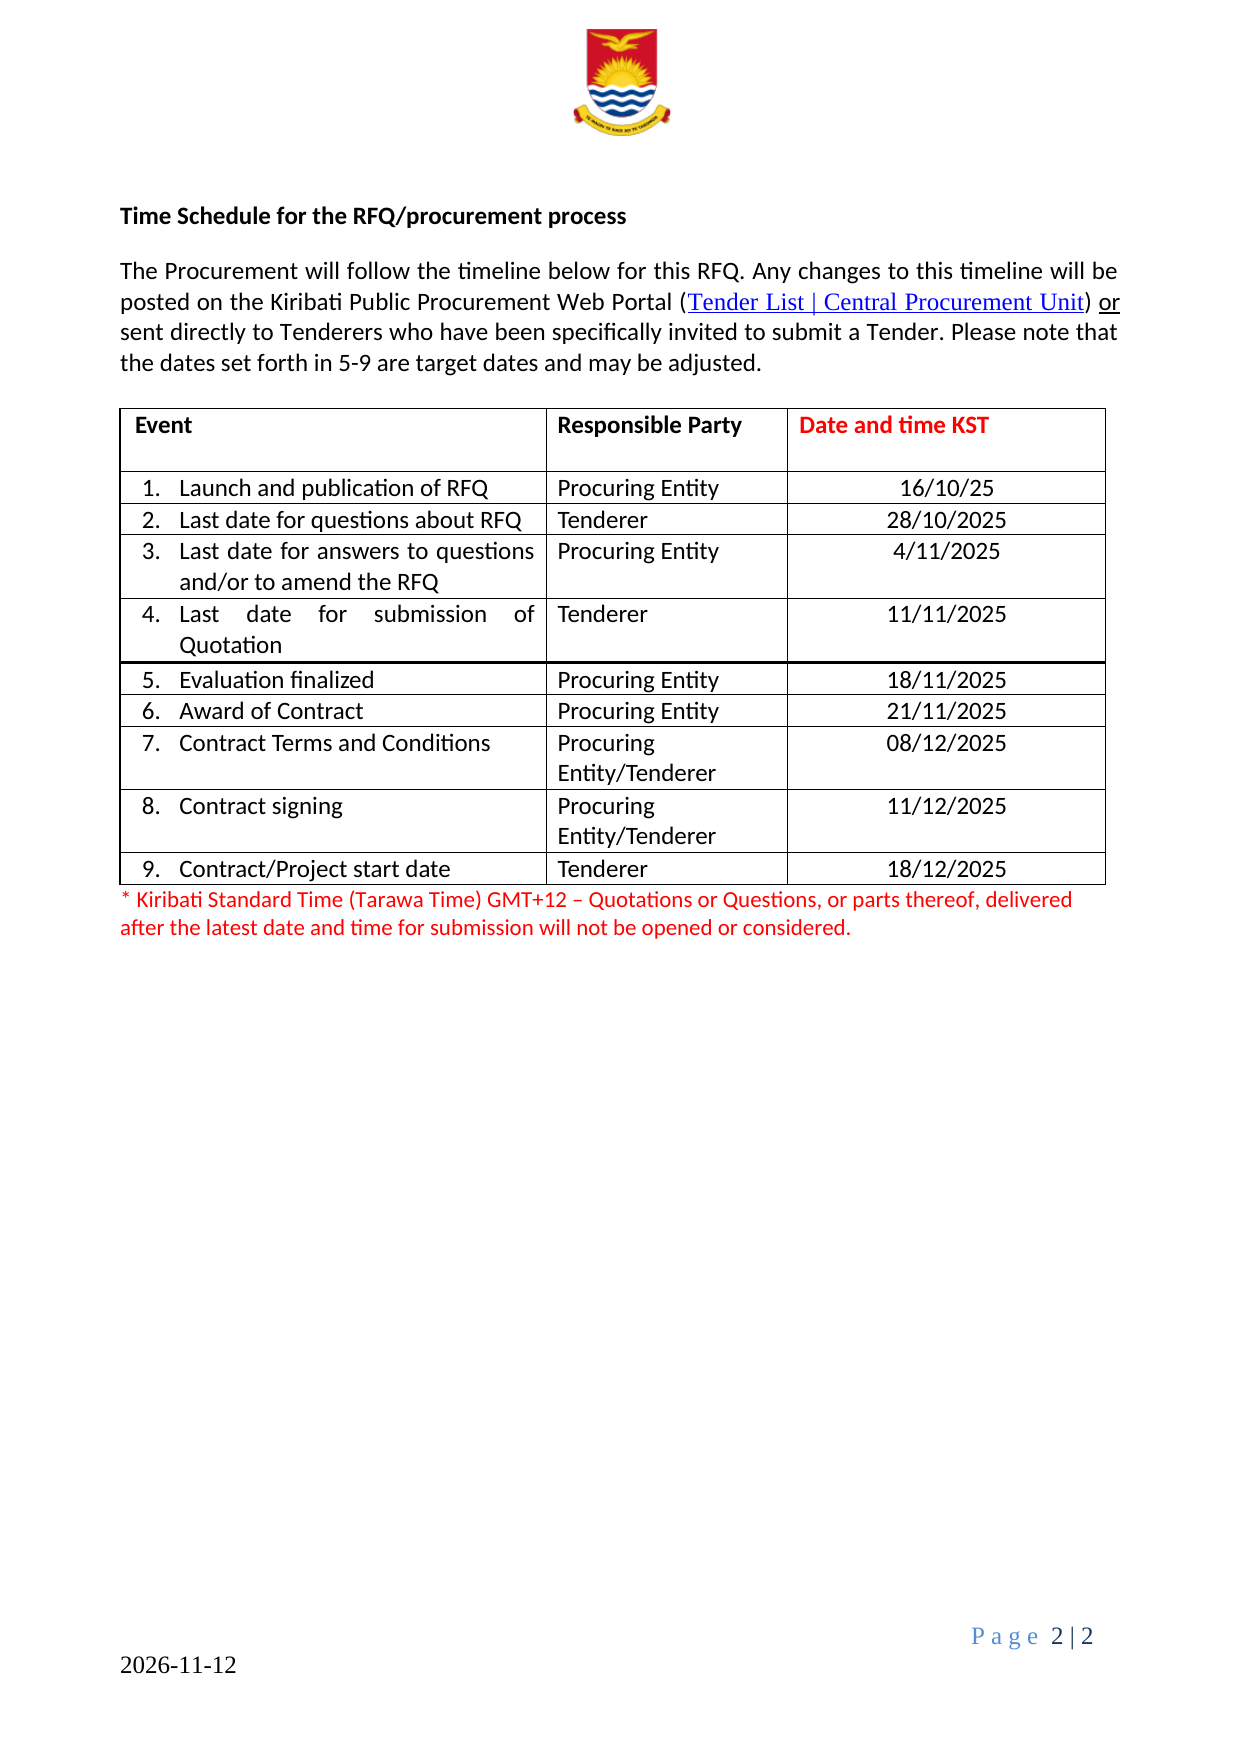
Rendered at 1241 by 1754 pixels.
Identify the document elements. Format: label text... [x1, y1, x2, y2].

table_cell 11/12/2025 [788, 790, 1105, 852]
table_cell Procuring Entity [547, 664, 787, 694]
table_cell 11/11/2025 [788, 599, 1105, 661]
table_cell 18/11/2025 [788, 664, 1105, 694]
table_cell Procuring Entity [547, 535, 787, 597]
table_cell 16/10/25 [788, 472, 1105, 503]
table_cell Last date for submission of Quotation [121, 599, 546, 661]
table_cell Launch and publication of RFQ [121, 472, 546, 503]
table_cell Procuring Entity/Tenderer [547, 727, 787, 789]
picture [573, 29, 671, 136]
table_header Event [121, 409, 546, 471]
table_cell 28/10/2025 [788, 504, 1105, 534]
table_cell Contract signing [121, 790, 546, 852]
text The Procurement will follow the timeline below for this RFQ. Any changes to this timeline will be posted on the Kiribati Public Procurement Web Portal (Tender List | Central Procurement Unit) or sent directly to Tenderers who have been specifically invited to submit a Tender. Please note that the dates set forth in 5-9 are target dates and may be adjusted. [120, 256, 1120, 378]
table_cell 21/11/2025 [788, 695, 1105, 726]
table_cell Contract Terms and Conditions [121, 727, 546, 789]
table_cell Tenderer [547, 504, 787, 534]
table_cell Tenderer [547, 853, 787, 884]
table_cell 18/12/2025 [788, 853, 1105, 884]
table_cell Last date for questions about RFQ [121, 504, 546, 534]
table_cell Tenderer [547, 599, 787, 661]
table_header Responsible Party [547, 409, 787, 471]
subtitle Time Schedule for the RFQ/procurement process [120, 200, 1120, 231]
table_cell Procuring Entity [547, 695, 787, 726]
table_cell Contract/Project start date [121, 853, 546, 884]
table_cell Last date for answers to questions and/or to amend the RFQ [121, 535, 546, 597]
table_cell Award of Contract [121, 695, 546, 726]
text * Kiribati Standard Time (Tarawa Time) GMT+12 – Quotations or Questions, or parts thereof, delivered after the latest date and time for submission will not be opened or considered. [120, 885, 1120, 941]
table_header Date and time KST [788, 409, 1105, 471]
table_cell 08/12/2025 [788, 727, 1105, 789]
table_cell 4/11/2025 [788, 535, 1105, 597]
table_cell Procuring Entity/Tenderer [547, 790, 787, 852]
table_cell Evaluation finalized [121, 664, 546, 694]
table_cell Procuring Entity [547, 472, 787, 503]
